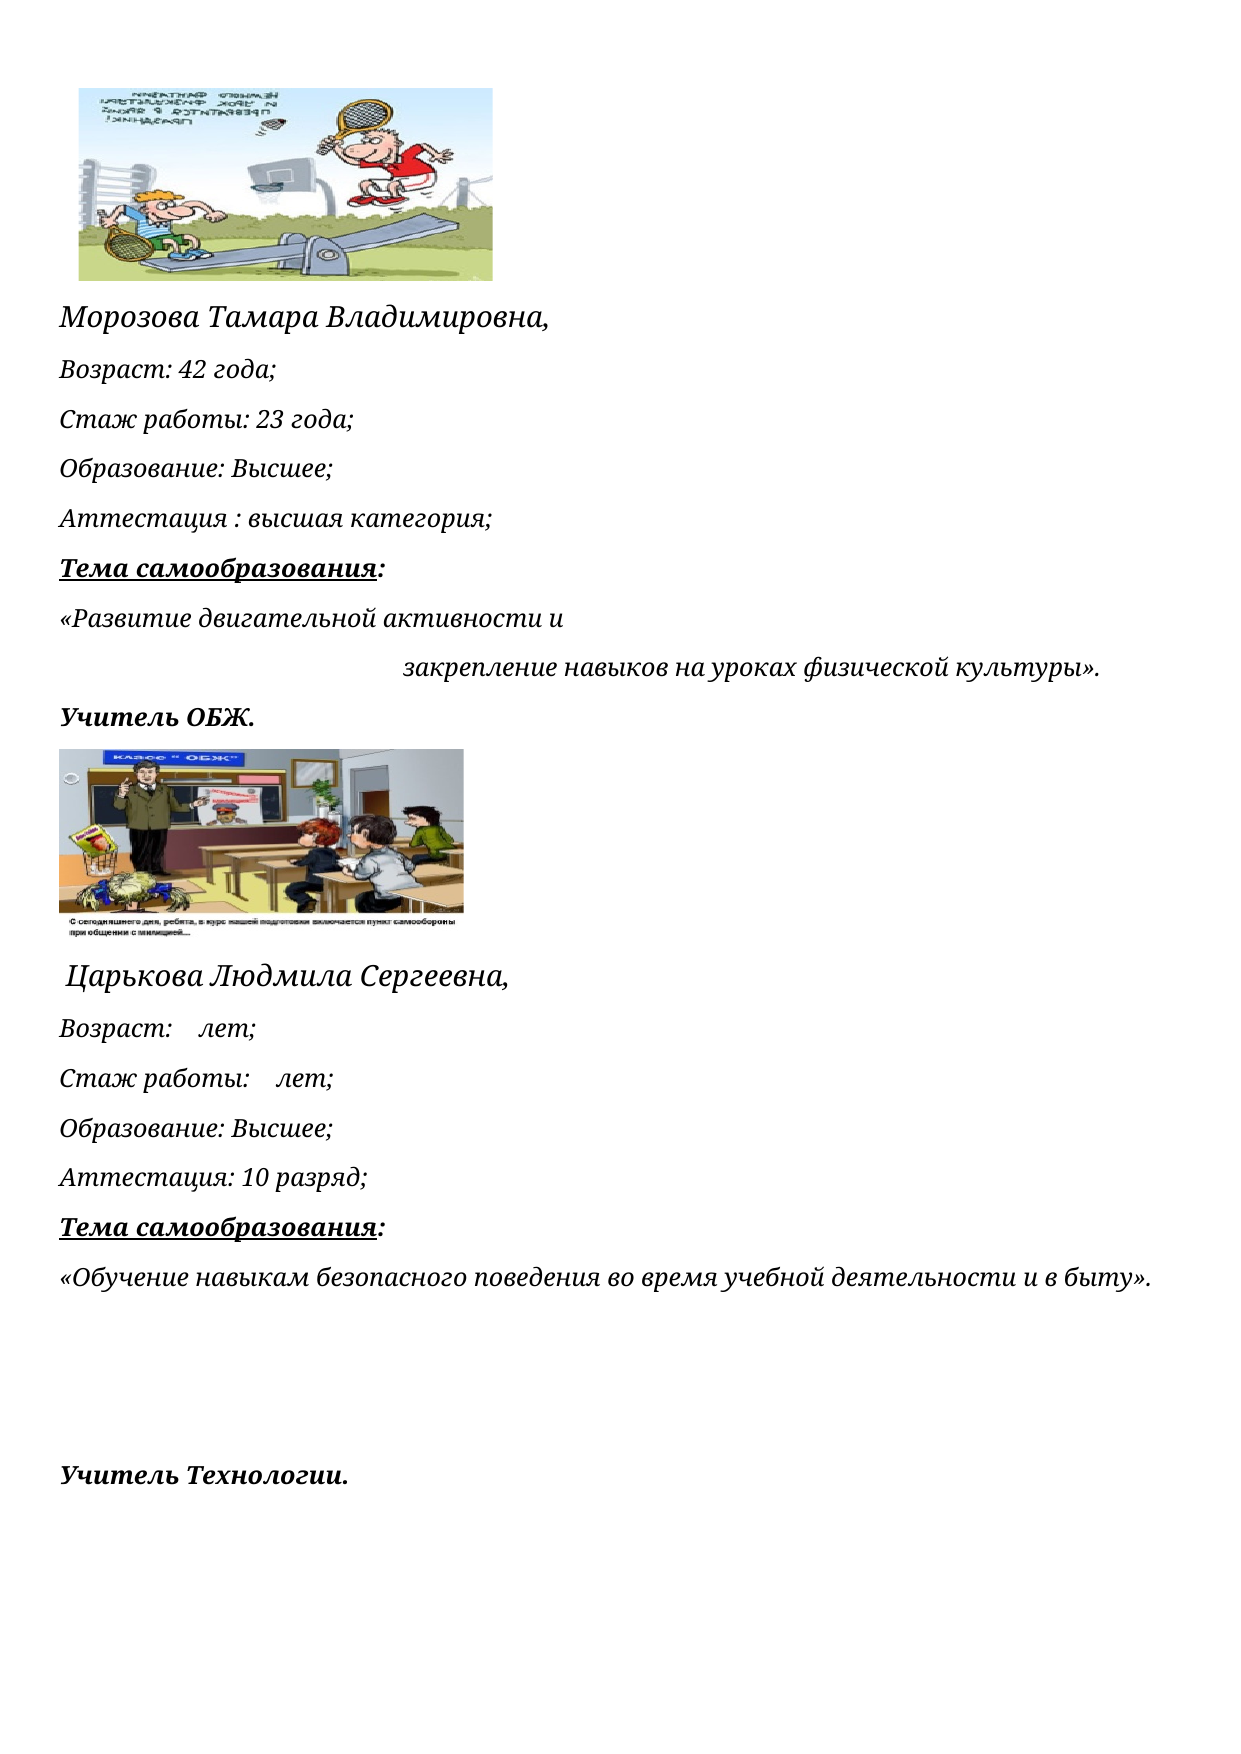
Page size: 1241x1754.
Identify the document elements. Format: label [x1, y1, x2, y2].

picture [78, 88, 493, 281]
picture [59, 749, 464, 940]
table_header [59, 89, 1181, 1508]
